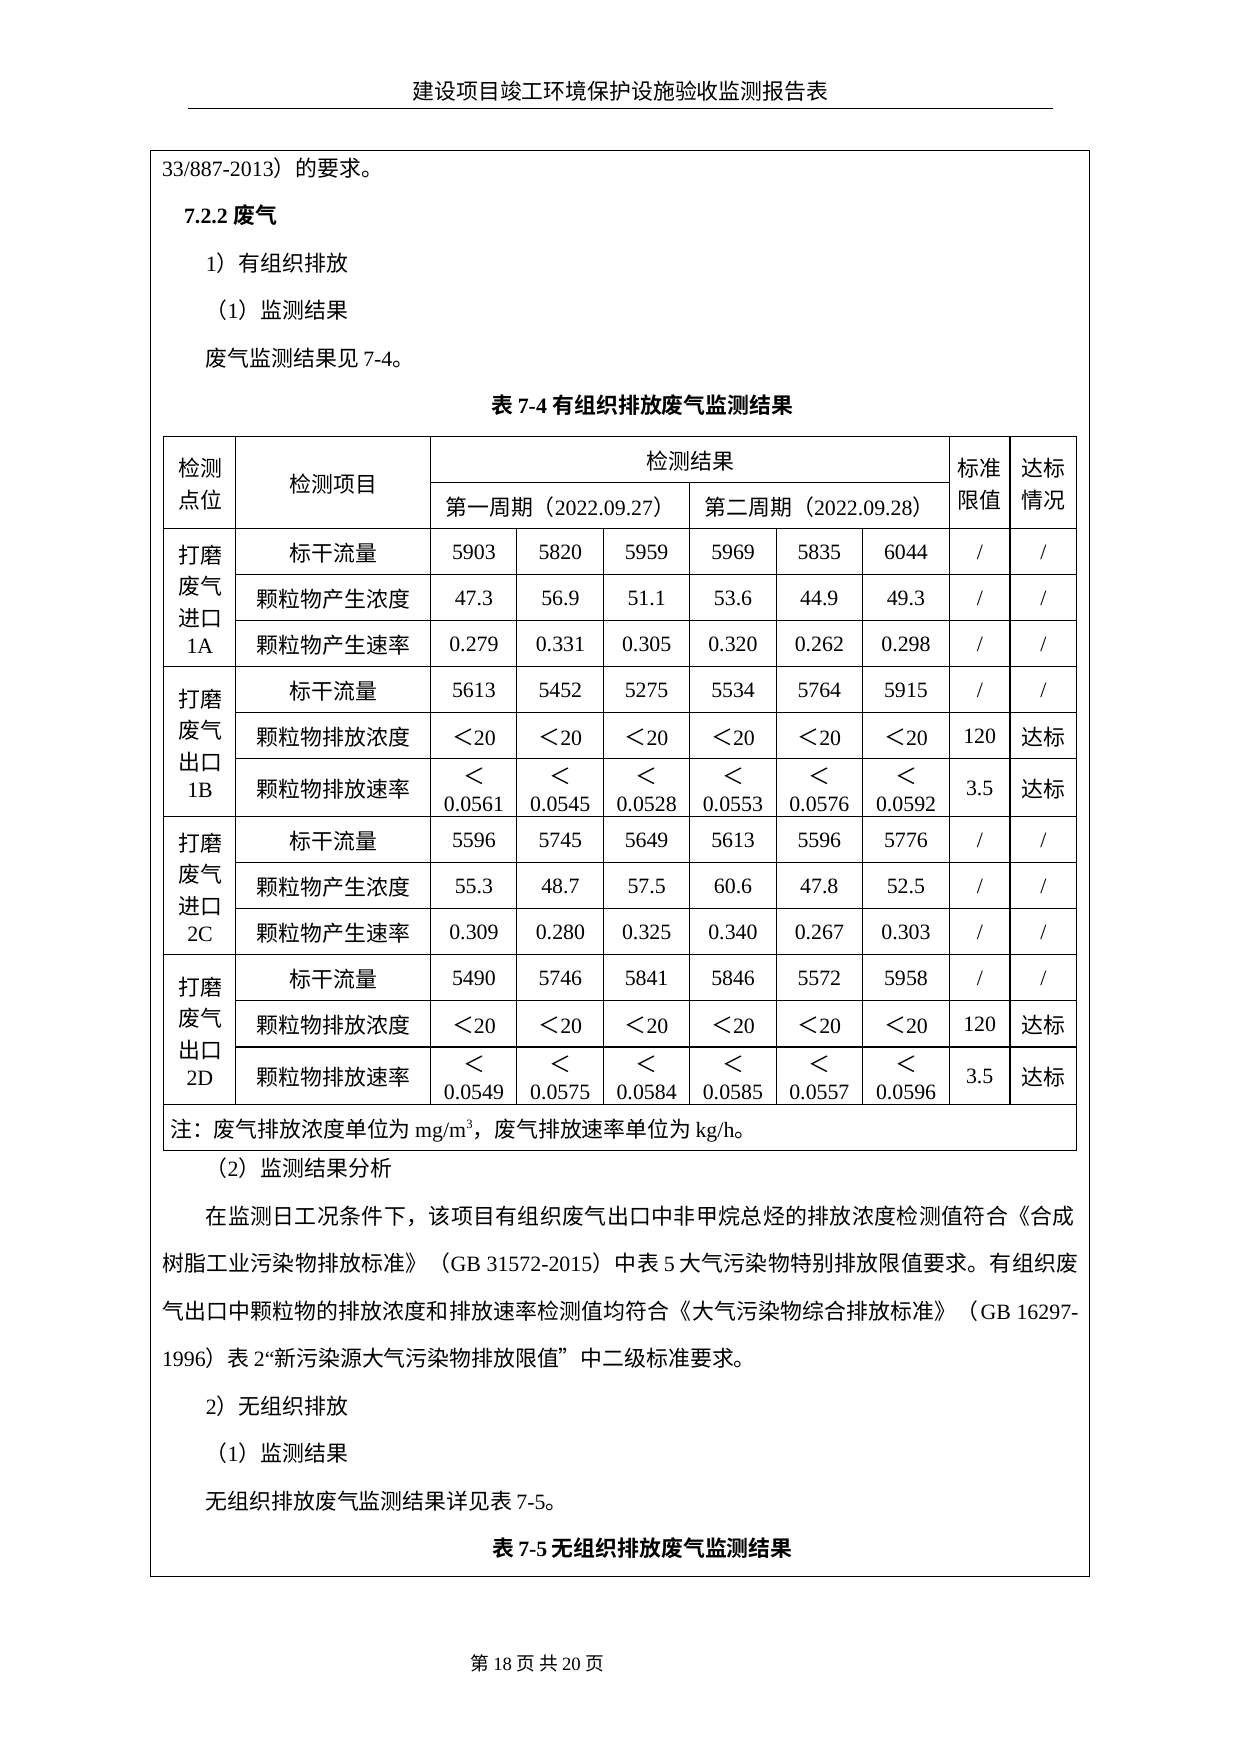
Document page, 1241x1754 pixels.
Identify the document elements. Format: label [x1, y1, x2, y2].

table_cell [151, 151, 1089, 1576]
